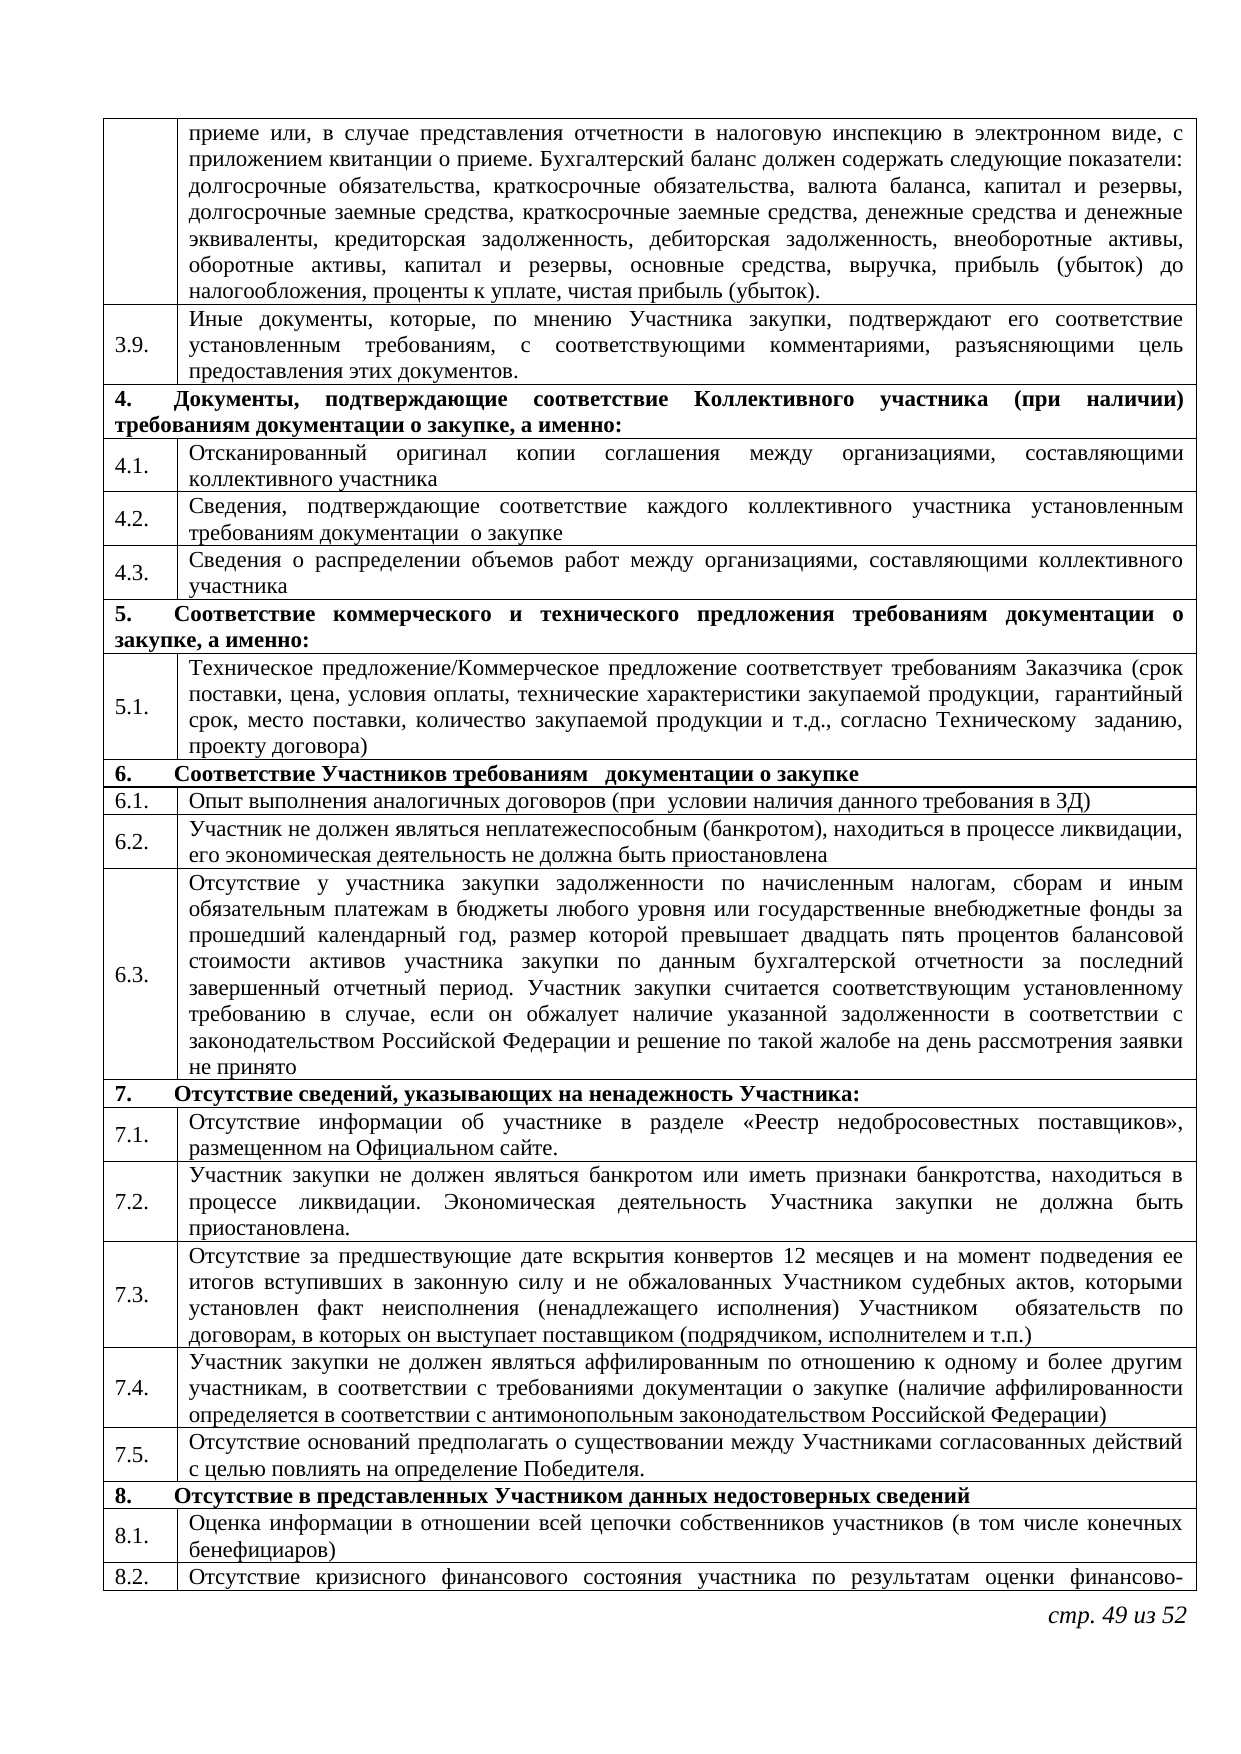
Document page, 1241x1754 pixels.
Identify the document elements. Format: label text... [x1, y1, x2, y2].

table_cell [104, 1509, 177, 1562]
table_cell [104, 1348, 177, 1427]
table_cell [104, 439, 177, 491]
table_cell Иные документы, которые, по мнению Участника закупки, подтверждают его соответствие установленным требованиям, с соответствующими комментариями, разъясняющими цель предоставления этих документов. [178, 305, 1196, 384]
table_cell [104, 492, 177, 545]
table_cell Отсканированный оригинал копии соглашения между организациями, составляющими коллективного участника [178, 439, 1196, 491]
table_cell Отсутствие за предшествующие дате вскрытия конвертов 12 месяцев и на момент подведения ее итогов вступивших в законную силу и не обжалованных Участником судебных актов, которыми установлен факт неисполнения (ненадлежащего исполнения) Участником обязательств по договорам, в которых он выступает поставщиком (подрядчиком, исполнителем и т.п.) [178, 1242, 1196, 1347]
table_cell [178, 1563, 1196, 1589]
table_cell [104, 305, 177, 384]
table_cell Отсутствие у участника закупки задолженности по начисленным налогам, сборам и иным обязательным платежам в бюджеты любого уровня или государственные внебюджетные фонды за прошедший календарный год, размер которой превышает двадцать пять процентов балансовой стоимости активов участника закупки по данным бухгалтерской отчетности за последний завершенный отчетный период. Участник закупки считается соответствующим установленному требованию в случае, если он обжалует наличие указанной задолженности в соответствии с законодательством Российской Федерации и решение по такой жалобе на день рассмотрения заявки не принято [178, 869, 1196, 1079]
table_cell Сведения, подтверждающие соответствие каждого коллективного участника установленным требованиям документации о закупке [178, 492, 1196, 545]
table_cell [104, 1428, 177, 1481]
table_cell Оценка информации в отношении всей цепочки собственников участников (в том числе конечных бенефициаров) [178, 1509, 1196, 1562]
table_cell Отсутствие в представленных Участником данных недостоверных сведений [104, 1482, 1196, 1508]
table_cell [104, 869, 177, 1079]
table_cell [104, 788, 177, 814]
table_cell [104, 815, 177, 867]
table_cell Техническое предложение/Коммерческое предложение соответствует требованиям Заказчика (срок поставки, цена, условия оплаты, технические характеристики закупаемой продукции, гарантийный срок, место поставки, количество закупаемой продукции и т.д., согласно Техническому заданию, проекту договора) [178, 654, 1196, 759]
table_cell Соответствие Участников требованиям документации о закупке [104, 760, 1196, 786]
table_cell [104, 119, 177, 304]
table_cell Отсутствие оснований предполагать о существовании между Участниками согласованных действий с целью повлиять на определение Победителя. [178, 1428, 1196, 1481]
table_cell Отсутствие сведений, указывающих на ненадежность Участника: [104, 1080, 1196, 1107]
table_cell Участник закупки не должен являться аффилированным по отношению к одному и более другим участникам, в соответствии с требованиями документации о закупке (наличие аффилированности определяется в соответствии с антимонопольным законодательством Российской Федерации) [178, 1348, 1196, 1427]
table_cell Участник закупки не должен являться банкротом или иметь признаки банкротства, находиться в процессе ликвидации. Экономическая деятельность Участника закупки не должна быть приостановлена. [178, 1162, 1196, 1241]
table_cell Участник не должен являться неплатежеспособным (банкротом), находиться в процессе ликвидации, его экономическая деятельность не должна быть приостановлена [178, 815, 1196, 867]
table_cell [104, 1108, 177, 1161]
table_cell [104, 546, 177, 599]
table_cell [178, 119, 1196, 304]
table_cell Соответствие коммерческого и технического предложения требованиям документации о закупке, а именно: [104, 600, 1196, 652]
table_cell [104, 1162, 177, 1241]
table_cell [104, 654, 177, 759]
table_cell Документы, подтверждающие соответствие Коллективного участника (при наличии) требованиям документации о закупке, а именно: [104, 385, 1196, 437]
table_cell [104, 1242, 177, 1347]
table_cell [104, 1563, 177, 1589]
table_cell Отсутствие информации об участнике в разделе «Реестр недобросовестных поставщиков», размещенном на Официальном сайте. [178, 1108, 1196, 1161]
table_cell Сведения о распределении объемов работ между организациями, составляющими коллективного участника [178, 546, 1196, 599]
table_cell Опыт выполнения аналогичных договоров (при условии наличия данного требования в ЗД) [178, 788, 1196, 814]
